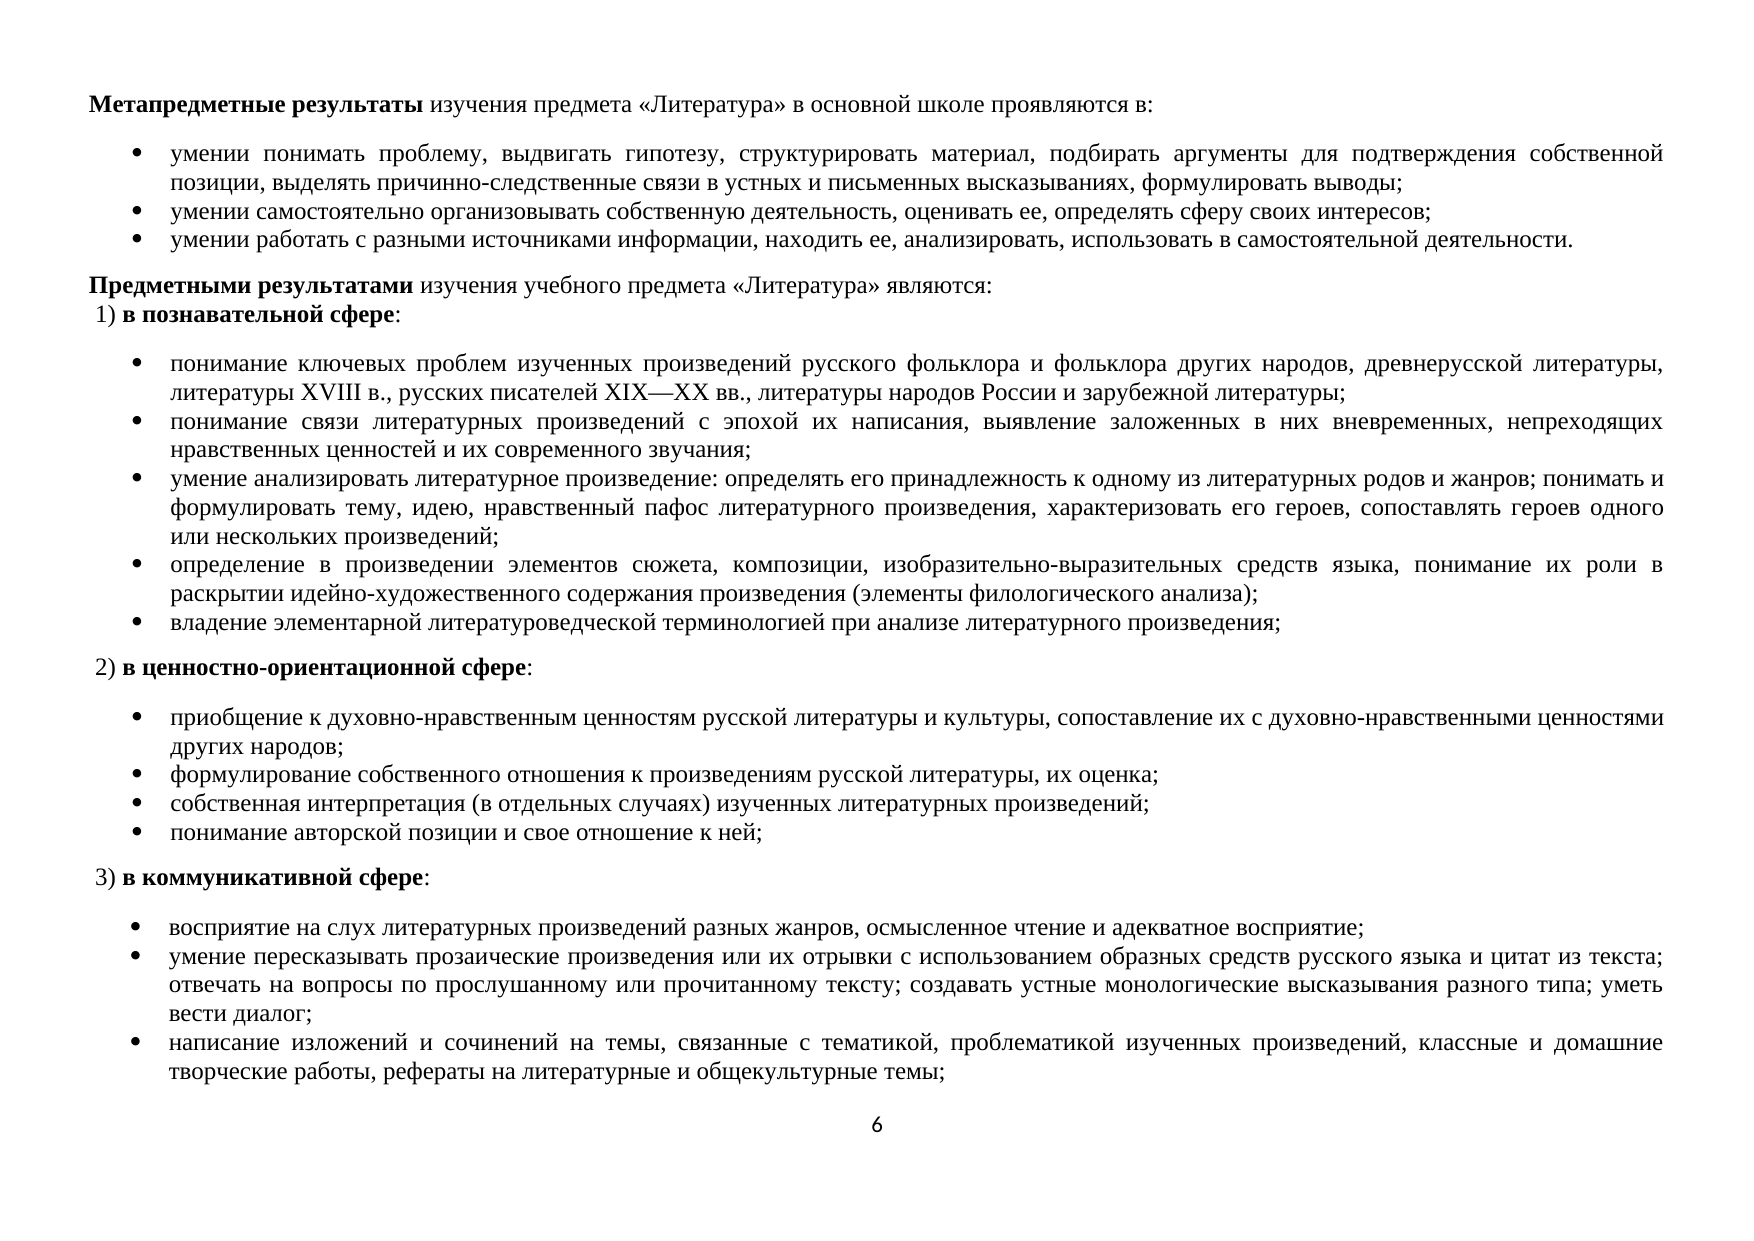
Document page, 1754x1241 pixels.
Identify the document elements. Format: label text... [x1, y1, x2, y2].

list восприятие на слух литературных произведений разных жанров, осмысленное чтение и адекватное восприятие; [131, 912, 1665, 941]
list понимание связи литературных произведений с эпохой их написания, выявление заложенных в них вневременных, непреходящих нравственных ценностей и их современного звучания; [133, 406, 1665, 463]
text Метапредметные результаты изучения предмета «Литература» в основной школе проявляются в: [89, 89, 1665, 117]
list умении понимать проблему, выдвигать гипотезу, структурировать материал, подбирать аргументы для подтверждения собственной позиции, выделять причинно-следственные связи в устных и письменных высказываниях, формулировать выводы; [133, 138, 1665, 196]
list умение анализировать литературное произведение: определять его принадлежность к одному из литературных родов и жанров; понимать и формулировать тему, идею, нравственный пафос литературного произведения, характеризовать его героев, сопоставлять героев одного или нескольких произведений; [133, 463, 1665, 549]
list умении работать с разными источниками информации, находить ее, анализировать, использовать в самостоятельной деятельности. [133, 224, 1665, 253]
list понимание авторской позиции и свое отношение к ней; [133, 817, 1665, 846]
text 2) в ценностно-ориентационной сфере: [89, 652, 1665, 681]
list умение пересказывать прозаические произведения или их отрывки с использованием образных средств русского языка и цитат из текста; отвечать на вопросы по прослушанному или прочитанному тексту; создавать устные монологические высказывания разного типа; уметь вести диалог; [131, 941, 1665, 1027]
list написание изложений и сочинений на темы, связанные с тематикой, проблематикой изученных произведений, классные и домашние творческие работы, рефераты на литературные и общекультурные темы; [131, 1027, 1665, 1084]
list умении самостоятельно организовывать собственную деятельность, оценивать ее, определять сферу своих интересов; [133, 196, 1665, 224]
list понимание ключевых проблем изученных произведений русского фольклора и фольклора других народов, древнерусской литературы, литературы XVIII в., русских писателей XIX—XX вв., литературы народов России и зарубежной литературы; [133, 348, 1665, 406]
list приобщение к духовно-нравственным ценностям русской литературы и культуры, сопоставление их с духовно-нравственными ценностями других народов; [133, 702, 1665, 759]
list определение в произведении элементов сюжета, композиции, изобразительно-выразительных средств языка, понимание их роли в раскрытии идейно-художественного содержания произведения (элементы филологического анализа); [133, 549, 1665, 607]
list владение элементарной литературоведческой терминологией при анализе литературного произведения; [133, 607, 1665, 636]
text 1) в познавательной сфере: [89, 299, 1665, 327]
list собственная интерпретация (в отдельных случаях) изученных литературных произведений; [133, 788, 1665, 817]
text 3) в коммуникативной сфере: [89, 862, 1665, 891]
text Предметными результатами изучения учебного предмета «Литература» являются: [89, 270, 1665, 299]
list формулирование собственного отношения к произведениям русской литературы, их оценка; [133, 759, 1665, 788]
